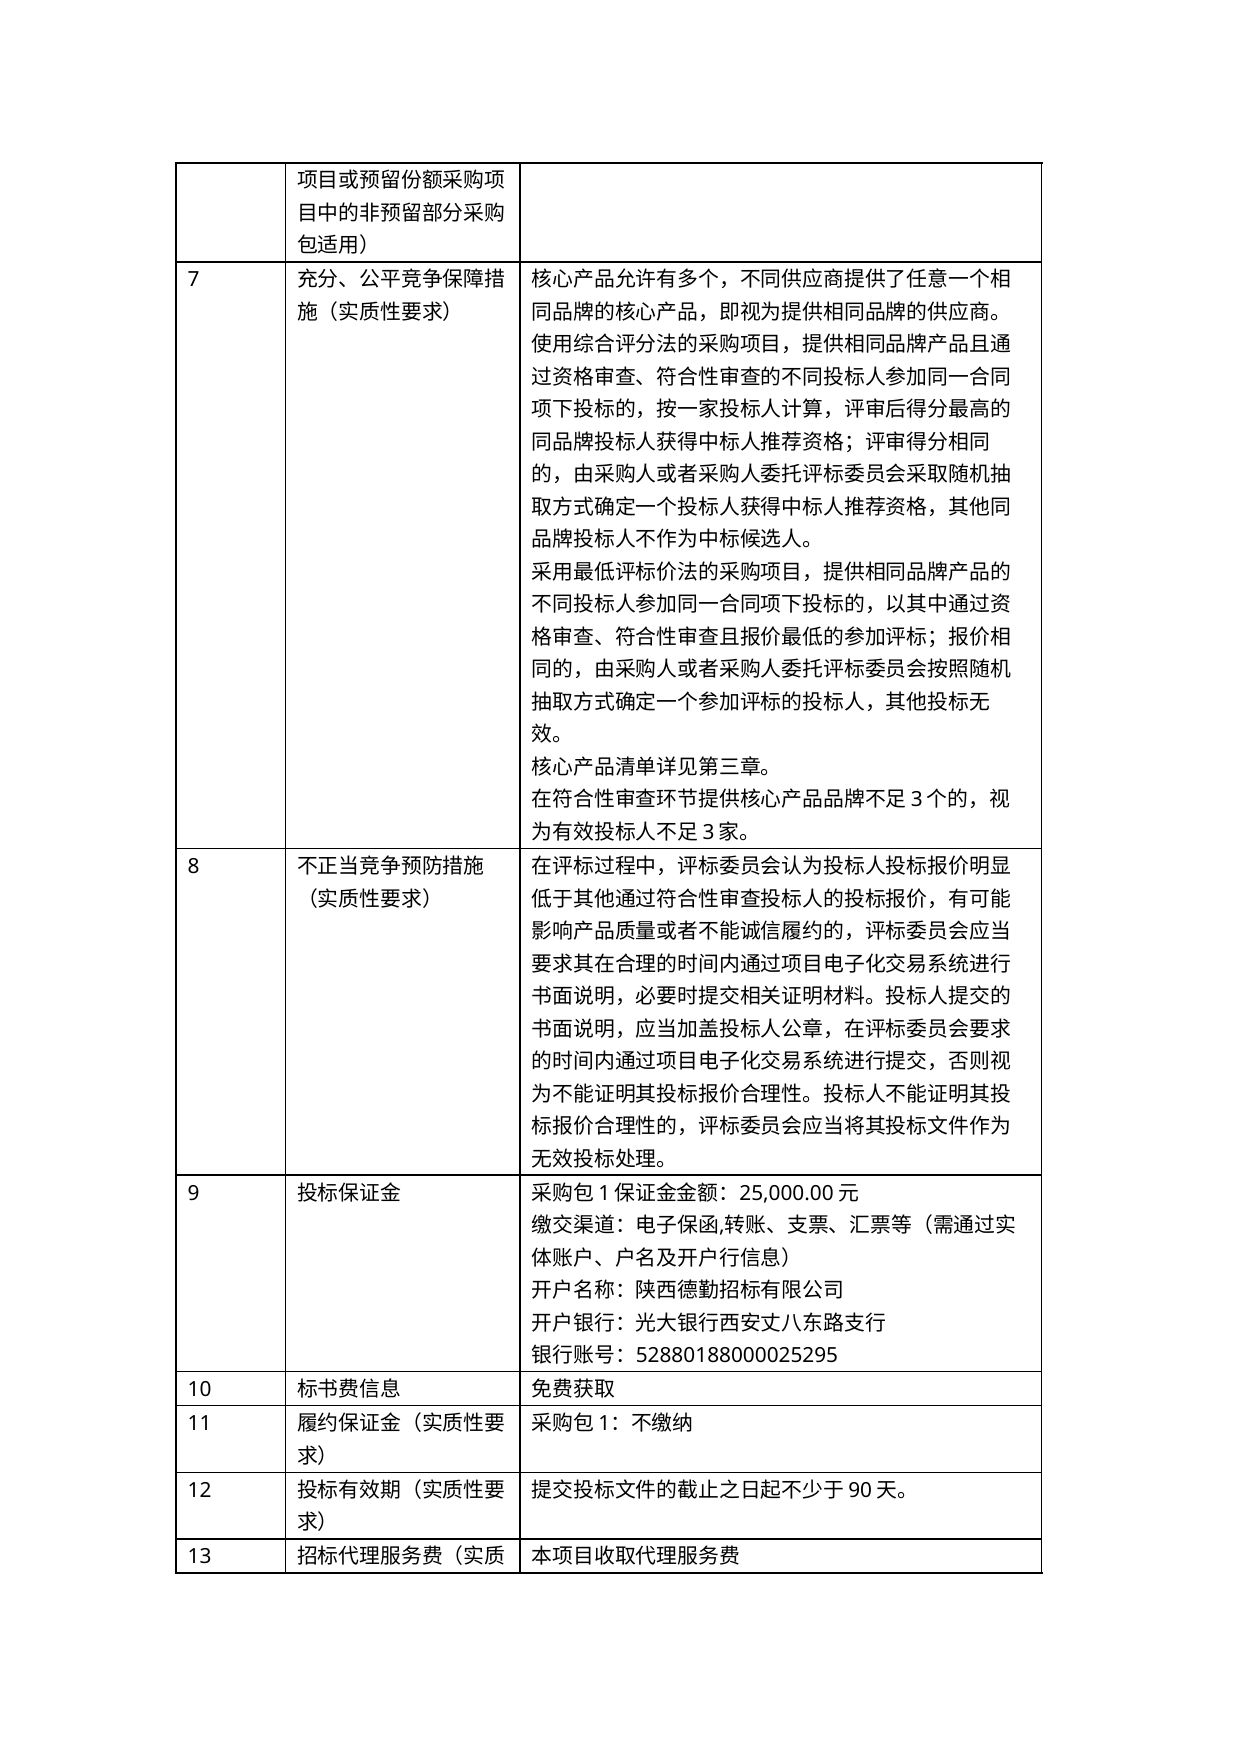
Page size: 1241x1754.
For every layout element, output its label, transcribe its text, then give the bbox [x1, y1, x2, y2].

table_cell 10 [177, 1372, 285, 1405]
table_cell 标书费信息 [286, 1372, 519, 1405]
table_cell 采购包1保证金金额：25,000.00元 缴交渠道：电子保函,转账、支票、汇票等（需通过实体账户、户名及开户行信息） 开户名称：陕西德勤招标有限公司 开户银行：光大银行西安丈八东路支行 银行账号：52880188000025295 [521, 1176, 1041, 1371]
table_cell 不正当竞争预防措施（实质性要求） [286, 849, 519, 1174]
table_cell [521, 164, 1041, 261]
table_cell 履约保证金（实质性要求） [286, 1406, 519, 1471]
table_cell 核心产品允许有多个，不同供应商提供了任意一个相同品牌的核心产品，即视为提供相同品牌的供应商。 使用综合评分法的采购项目，提供相同品牌产品且通过资格审查、符合性审查的不同投标人参加同一合同项下投标的，按一家投标人计算，评审后得分最高的同品牌投标人获得中标人推荐资格；评审得分相同的，由采购人或者采购人委托评标委员会采取随机抽取方式确定一个投标人获得中标人推荐资格，其他同品牌投标人不作为中标候选人。 采用最低评标价法的采购项目，提供相同品牌产品的不同投标人参加同一合同项下投标的，以其中通过资格审查、符合性审查且报价最低的参加评标；报价相同的，由采购人或者采购人委托评标委员会按照随机抽取方式确定一个参加评标的投标人，其他投标无效。 核心产品清单详见第三章。 在符合性审查环节提供核心产品品牌不足3个的，视为有效投标人不足3家。 [521, 263, 1041, 848]
table_cell 在评标过程中，评标委员会认为投标人投标报价明显低于其他通过符合性审查投标人的投标报价，有可能影响产品质量或者不能诚信履约的，评标委员会应当要求其在合理的时间内通过项目电子化交易系统进行书面说明，必要时提交相关证明材料。投标人提交的书面说明，应当加盖投标人公章，在评标委员会要求的时间内通过项目电子化交易系统进行提交，否则视为不能证明其投标报价合理性。投标人不能证明其投标报价合理性的，评标委员会应当将其投标文件作为无效投标处理。 [521, 849, 1041, 1174]
table_cell 11 [177, 1406, 285, 1471]
table_cell 8 [177, 849, 285, 1174]
table_cell 招标代理服务费（实质性要求） [286, 1540, 519, 1572]
table_cell 13 [177, 1540, 285, 1572]
table_cell 9 [177, 1176, 285, 1371]
table_cell 提交投标文件的截止之日起不少于90天。 [521, 1473, 1041, 1538]
table_cell 免费获取 [521, 1372, 1041, 1405]
table_cell 12 [177, 1473, 285, 1538]
table_cell 采购包1：不缴纳 [521, 1406, 1041, 1471]
table_cell 7 [177, 263, 285, 848]
table_cell 充分、公平竞争保障措施（实质性要求） [286, 263, 519, 848]
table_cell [521, 1540, 1041, 1572]
table_cell 6 [177, 164, 285, 261]
table_cell 投标有效期（实质性要求） [286, 1473, 519, 1538]
table_cell 投标保证金 [286, 1176, 519, 1371]
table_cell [286, 164, 519, 261]
